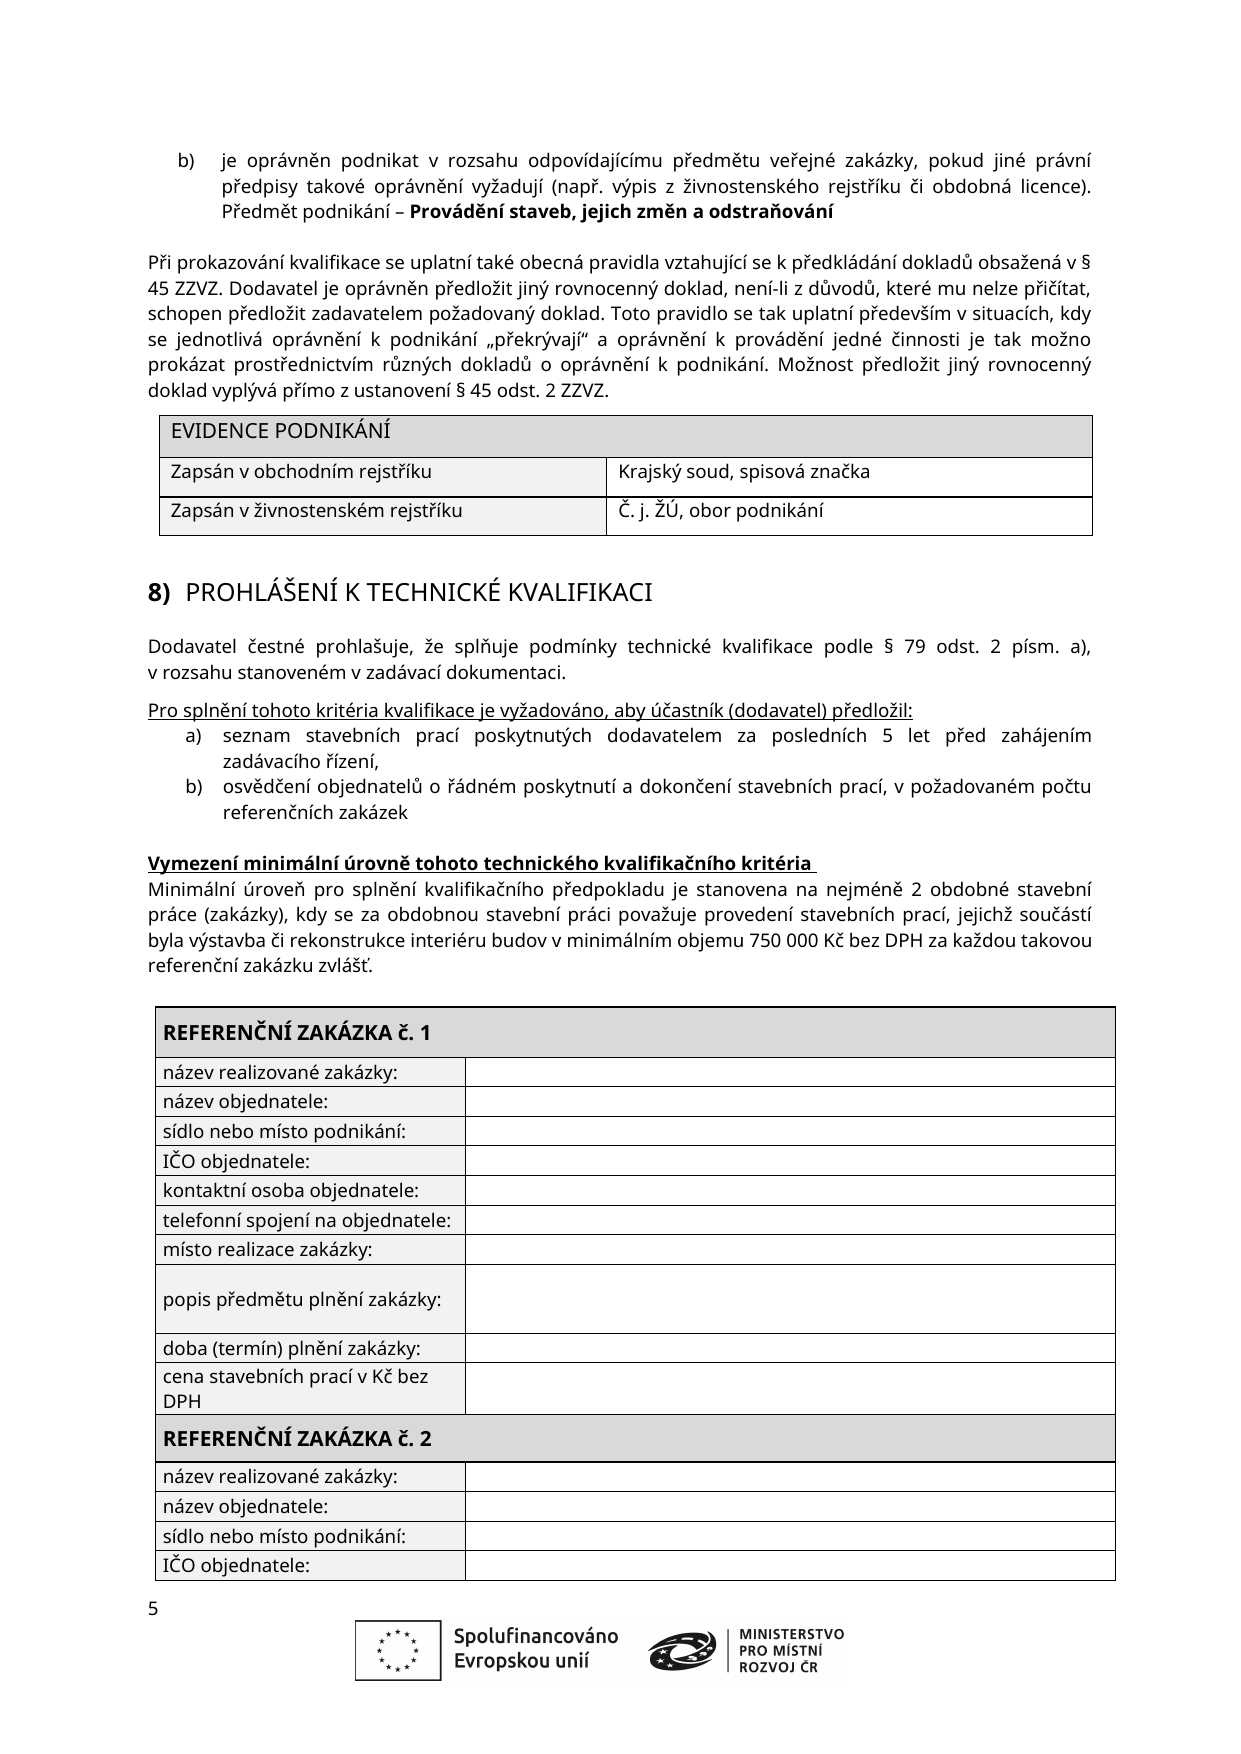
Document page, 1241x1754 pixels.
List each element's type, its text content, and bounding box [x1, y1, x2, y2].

table_cell kontaktní osoba objednatele: [156, 1176, 465, 1204]
table_cell název objednatele: [156, 1087, 465, 1116]
text b) je oprávněn podnikat v rozsahu odpovídajícímu předmětu veřejné zakázky, pokud jiné právní předpisy takové oprávnění vyžadují (např. výpis z živnostenského rejstříku či obdobná licence). Předmět podnikání – Provádění staveb, jejich změn a odstraňování [177, 148, 1093, 224]
table_cell Zapsán v živnostenském rejstříku [160, 498, 606, 535]
table_cell [466, 1463, 1115, 1491]
table_cell Zapsán v obchodním rejstříku [160, 458, 606, 496]
table_cell IČO objednatele: [156, 1551, 465, 1580]
table_cell REFERENČNÍ ZAKÁZKA č. 2 [156, 1415, 1115, 1461]
table_header REFERENČNÍ ZAKÁZKA č. 1 [156, 1008, 1115, 1057]
table_cell telefonní spojení na objednatele: [156, 1206, 465, 1234]
table_cell [466, 1265, 1115, 1332]
text Vymezení minimální úrovně tohoto technického kvalifikačního kritéria [148, 850, 1093, 876]
table_cell název objednatele: [156, 1492, 465, 1521]
table_cell [466, 1176, 1115, 1204]
list seznam stavebních prací poskytnutých dodavatelem za posledních 5 let před zahájením zadávacího řízení, [185, 723, 1093, 774]
table_cell [466, 1334, 1115, 1362]
table_cell [466, 1117, 1115, 1145]
text Minimální úroveň pro splnění kvalifikačního předpokladu je stanovena na nejméně 2 obdobné stavební práce (zakázky), kdy se za obdobnou stavební práci považuje provedení stavebních prací, jejichž součástí byla výstavba či rekonstrukce interiéru budov v minimálním objemu 750 000 Kč bez DPH za každou takovou referenční zakázku zvlášť. [148, 876, 1093, 978]
table_cell [466, 1206, 1115, 1234]
table_cell [466, 1363, 1115, 1414]
table_cell cena stavebních prací v Kč bez DPH [156, 1363, 465, 1414]
table_cell doba (termín) plnění zakázky: [156, 1334, 465, 1362]
text Pro splnění tohoto kritéria kvalifikace je vyžadováno, aby účastník (dodavatel) předložil: [148, 697, 1093, 723]
list osvědčení objednatelů o řádném poskytnutí a dokončení stavebních prací, v požadovaném počtu referenčních zakázek [185, 774, 1093, 825]
table_cell název realizované zakázky: [156, 1463, 465, 1491]
table_cell [466, 1492, 1115, 1521]
table_cell IČO objednatele: [156, 1146, 465, 1175]
table_cell sídlo nebo místo podnikání: [156, 1117, 465, 1145]
table_cell [466, 1551, 1115, 1580]
table_cell [466, 1522, 1115, 1550]
text Dodavatel čestné prohlašuje, že splňuje podmínky technické kvalifikace podle § 79 odst. 2 písm. a), v rozsahu stanoveném v zadávací dokumentaci. [148, 587, 1093, 685]
picture [355, 1620, 848, 1681]
table_cell název realizované zakázky: [156, 1058, 465, 1086]
table_cell [466, 1087, 1115, 1116]
table_cell [466, 1235, 1115, 1264]
table_cell [466, 1058, 1115, 1086]
table_cell sídlo nebo místo podnikání: [156, 1522, 465, 1550]
subtitle PROHLÁŠENÍ K TECHNICKÉ KVALIFIKACI [148, 574, 653, 609]
table_cell popis předmětu plnění zakázky: [156, 1265, 465, 1332]
table_cell Krajský soud, spisová značka [607, 458, 1092, 496]
table_cell místo realizace zakázky: [156, 1235, 465, 1264]
table_header EVIDENCE PODNIKÁNÍ [160, 416, 1092, 457]
text Při prokazování kvalifikace se uplatní také obecná pravidla vztahující se k předkládání dokladů obsažená v § 45 ZZVZ. Dodavatel je oprávněn předložit jiný rovnocenný doklad, není-li z důvodů, které mu nelze přičítat, schopen předložit zadavatelem požadovaný doklad. Toto pravidlo se tak uplatní především v situacích, kdy se jednotlivá oprávnění k podnikání „překrývají“ a oprávnění k provádění jedné činnosti je tak možno prokázat prostřednictvím různých dokladů o oprávnění k podnikání. Možnost předložit jiný rovnocenný doklad vyplývá přímo z ustanovení § 45 odst. 2 ZZVZ. [148, 250, 1093, 403]
table_cell [466, 1146, 1115, 1175]
table_cell Č. j. ŽÚ, obor podnikání [607, 498, 1092, 535]
